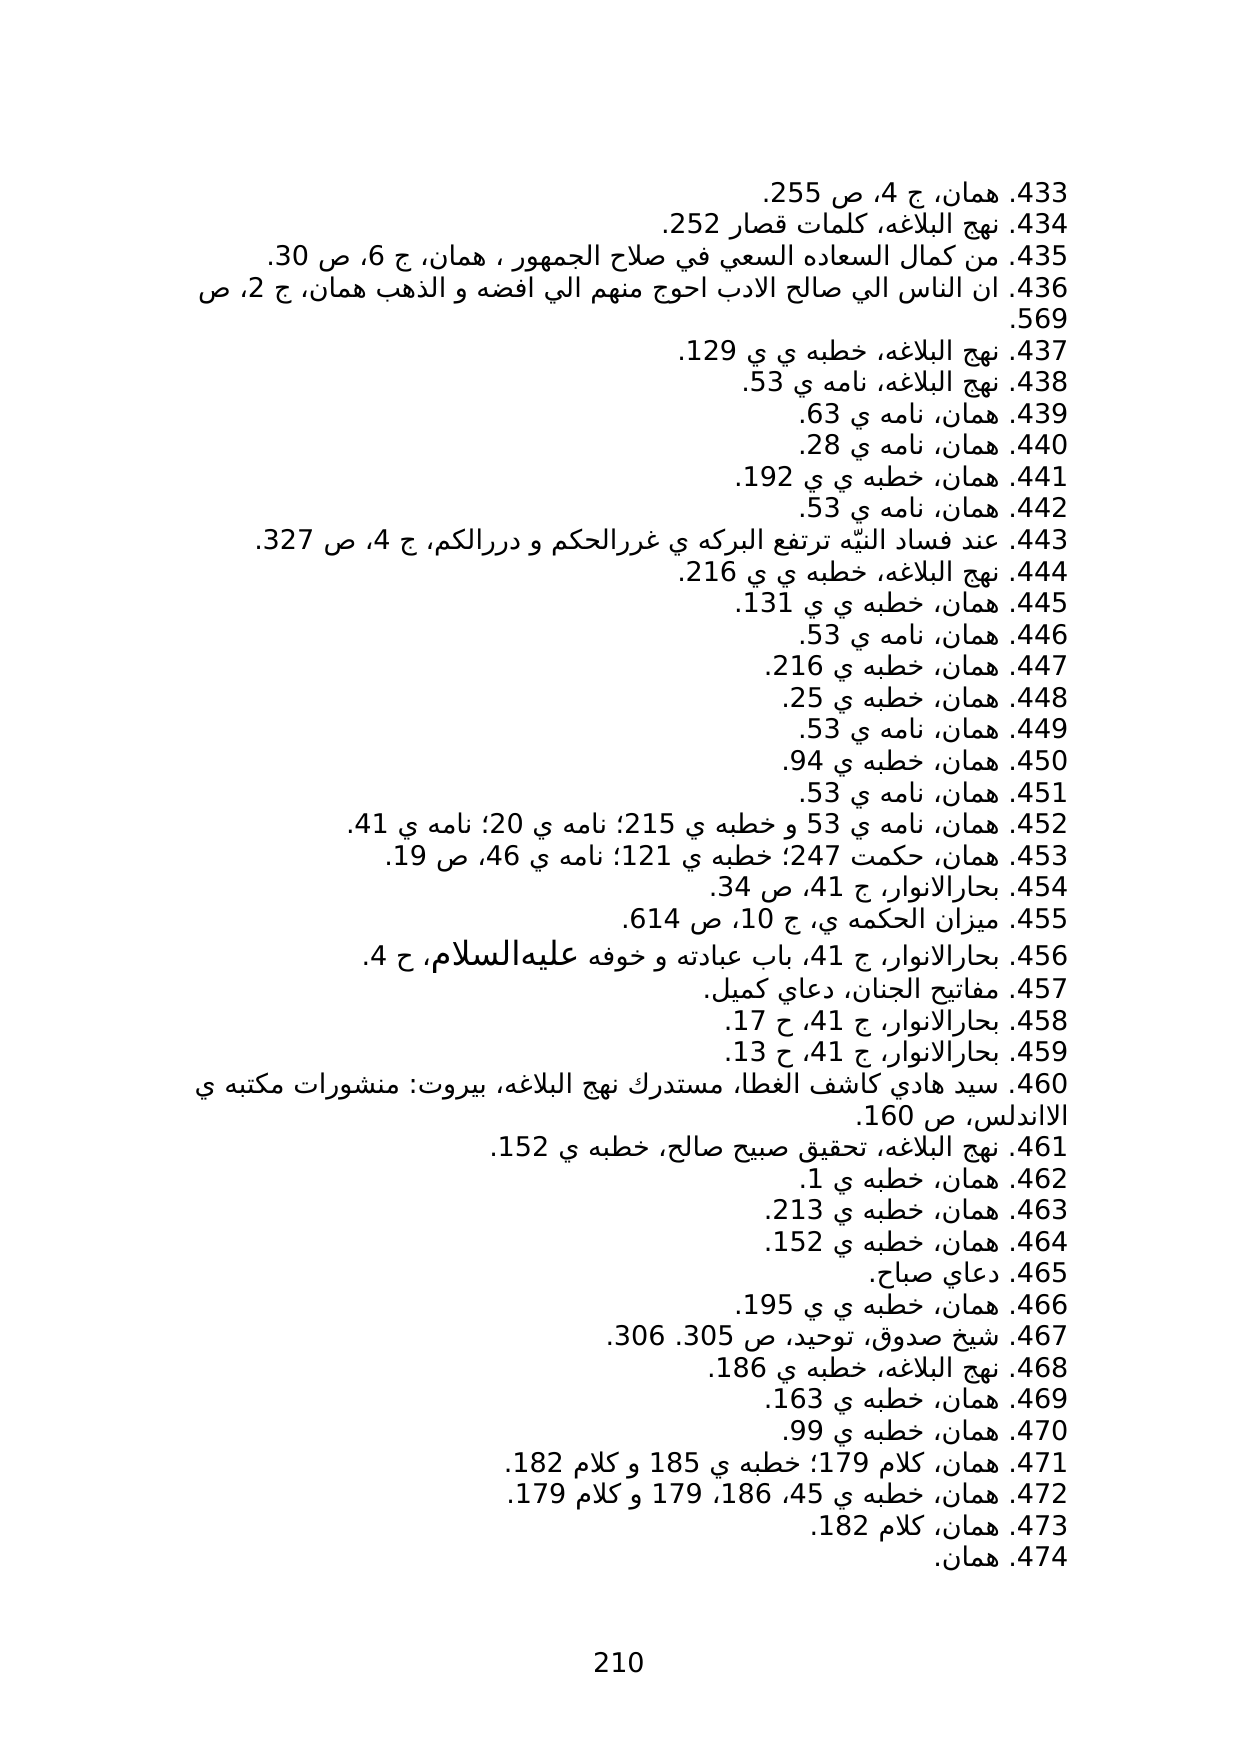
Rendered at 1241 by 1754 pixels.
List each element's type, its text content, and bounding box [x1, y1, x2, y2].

text 447. همان، خطبه ي 216. [169, 651, 1069, 682]
text 471. همان، كلام 179؛ خطبه ي 185 و كلام 182. [169, 1447, 1069, 1478]
text 446. همان، نامه ي 53. [169, 619, 1069, 651]
text 472. همان، خطبه ي 45، 186، 179 و كلام 179. [169, 1478, 1069, 1510]
text 455. ميزان الحكمه ي، ج 10، ص 614. [169, 903, 1069, 935]
text 461. نهج البلاغه، تحقيق صبيح صالح، خطبه ي 152. [169, 1131, 1069, 1163]
text 452. همان، نامه ي 53 و خطبه ي 215؛ نامه ي 20؛ نامه ي 41. [169, 808, 1069, 840]
text 456. بحارالانوار، ج 41، باب عبادته و خوفه عليه‌السلام، ح 4. [169, 935, 1069, 973]
text 451. همان، نامه ي 53. [169, 777, 1069, 808]
text 436. ان الناس الي صالح الادب احوج منهم الي افضه و الذهب همان، ج 2، ص 569. [169, 272, 1069, 335]
text 444. نهج البلاغه، خطبه ي ي 216. [169, 556, 1069, 587]
text 462. همان، خطبه ي 1. [169, 1163, 1069, 1194]
text 449. همان، نامه ي 53. [169, 714, 1069, 745]
text 473. همان، كلام 182. [169, 1510, 1069, 1542]
text 459. بحارالانوار، ج 41، ح 13. [169, 1037, 1069, 1068]
text 466. همان، خطبه ي ي 195. [169, 1289, 1069, 1321]
text 438. نهج البلاغه، نامه ي 53. [169, 367, 1069, 398]
text 454. بحارالانوار، ج 41، ص 34. [169, 872, 1069, 903]
text 469. همان، خطبه ي 163. [169, 1384, 1069, 1415]
text 465. دعاي صباح. [169, 1258, 1069, 1289]
text 474. همان. [169, 1542, 1069, 1573]
text 468. نهج البلاغه، خطبه ي 186. [169, 1352, 1069, 1384]
text 464. همان، خطبه ي 152. [169, 1226, 1069, 1258]
text 467. شيخ صدوق، توحيد، ص 305. 306. [169, 1321, 1069, 1352]
text 439. همان، نامه ي 63. [169, 398, 1069, 430]
text 443. عند فساد النيّه ترتفع البركه ي غررالحكم و دررالكم، ج 4، ص 327. [169, 524, 1069, 556]
text 458. بحارالانوار، ج 41، ح 17. [169, 1005, 1069, 1037]
text 442. همان، نامه ي 53. [169, 493, 1069, 524]
text 450. همان، خطبه ي 94. [169, 745, 1069, 777]
text 463. همان، خطبه ي 213. [169, 1194, 1069, 1226]
text 437. نهج البلاغه، خطبه ي ي 129. [169, 335, 1069, 367]
text 433. همان، ج 4، ص 255. [169, 177, 1069, 209]
text 445. همان، خطبه ي ي 131. [169, 587, 1069, 619]
text 434. نهج البلاغه، كلمات قصار 252. [169, 209, 1069, 240]
text 435. من كمال السعاده السعي في صلاح الجمهور ، همان، ج 6، ص 30. [169, 240, 1069, 272]
text 457. مفاتيح الجنان، دعاي كميل. [169, 973, 1069, 1005]
text 470. همان، خطبه ي 99. [169, 1415, 1069, 1447]
text 453. همان، حكمت 247؛ خطبه ي 121؛ نامه ي 46، ص 19. [169, 840, 1069, 872]
text 441. همان، خطبه ي ي 192. [169, 461, 1069, 493]
text 460. سيد هادي كاشف الغطا، مستدرك نهج البلاغه، بيروت: منشورات مكتبه ي الااندلس، ص 160. [169, 1068, 1069, 1131]
text 440. همان، نامه ي 28. [169, 430, 1069, 461]
text 448. همان، خطبه ي 25. [169, 682, 1069, 714]
